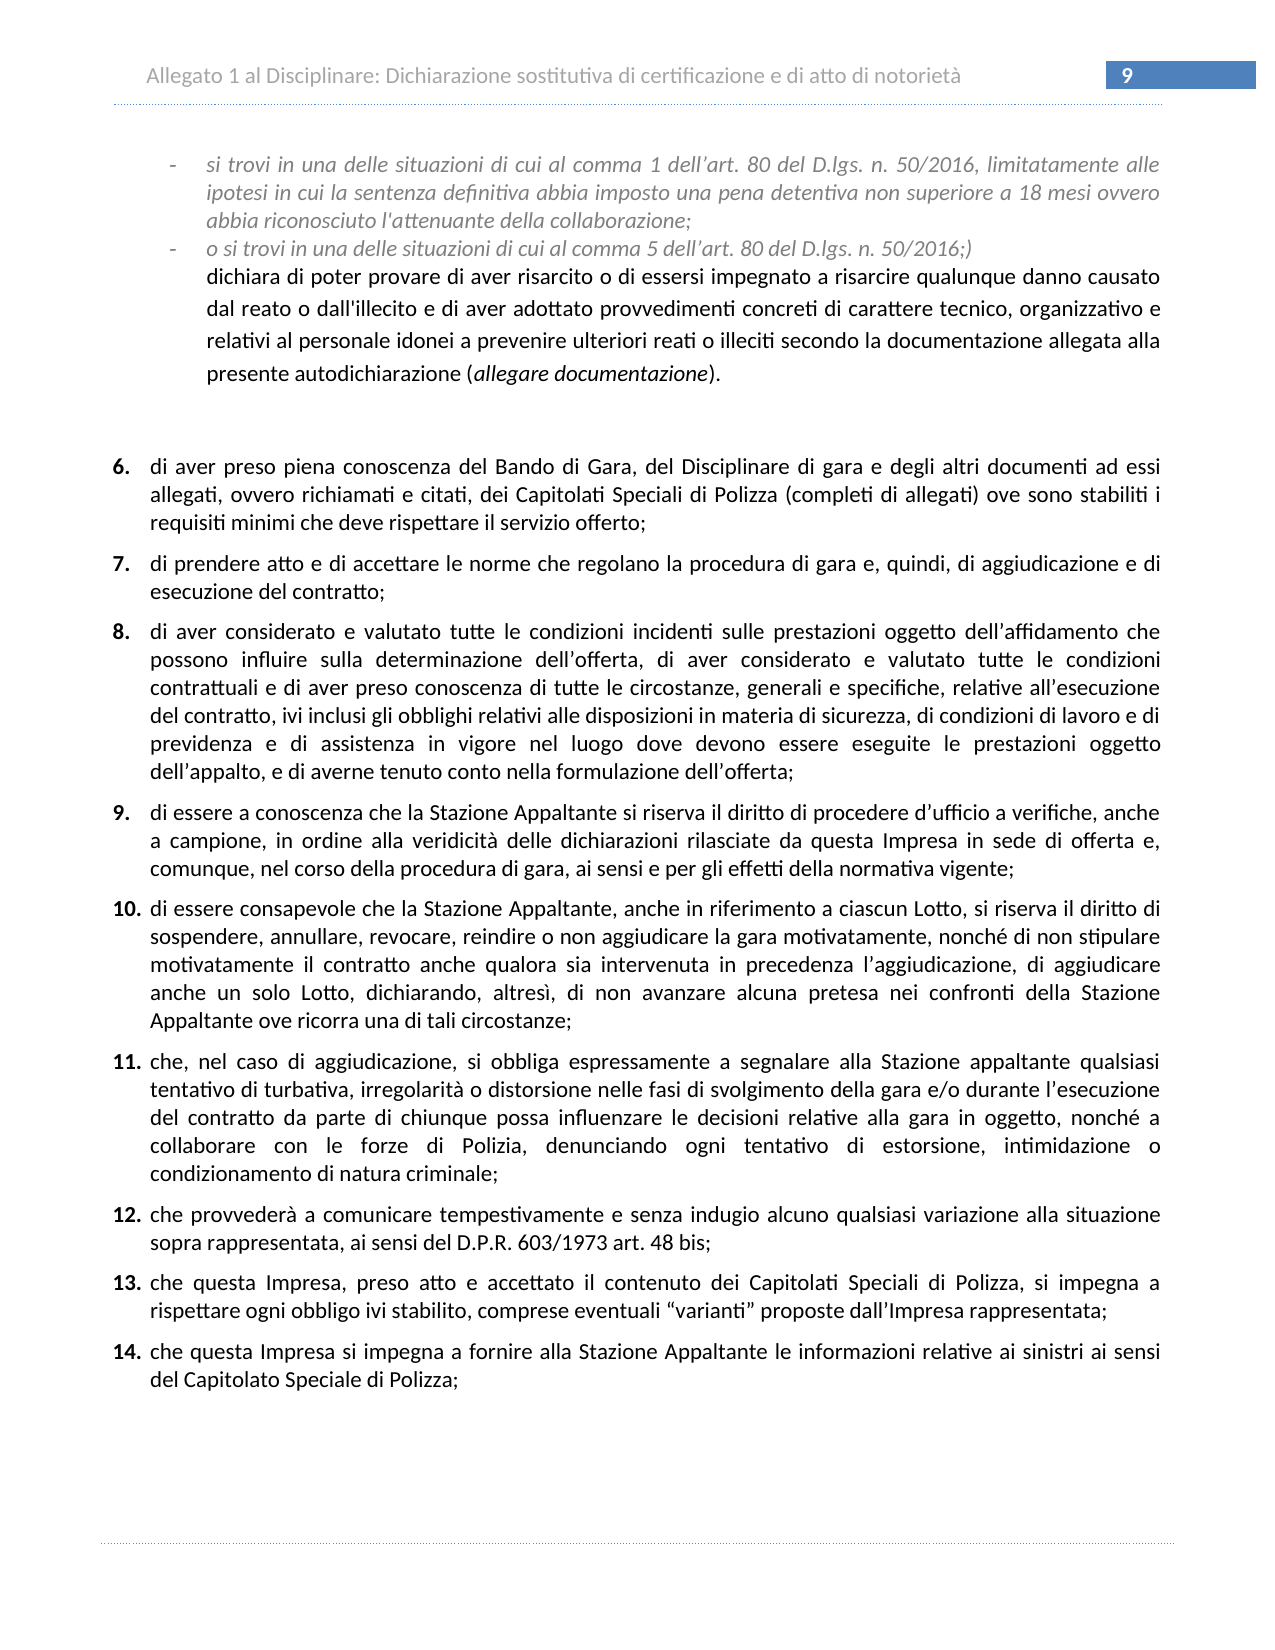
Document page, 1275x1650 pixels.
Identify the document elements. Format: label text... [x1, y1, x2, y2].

list che questa Impresa, preso atto e accettato il contenuto dei Capitolati Speciali di Polizza, si impegna a rispettare ogni obbligo ivi stabilito, comprese eventuali “varianti” proposte dall’Impresa rappresentata; [112, 1268, 1162, 1324]
text dichiara di poter provare di aver risarcito o di essersi impegnato a risarcire qualunque danno causato dal reato o dall'illecito e di aver adottato provvedimenti concreti di carattere tecnico, organizzativo e relativi al personale idonei a prevenire ulteriori reati o illeciti secondo la documentazione allegata alla presente autodichiarazione (allegare documentazione). [206, 262, 1162, 387]
list di prendere atto e di accettare le norme che regolano la procedura di gara e, quindi, di aggiudicazione e di esecuzione del contratto; [112, 549, 1162, 605]
list di essere a conoscenza che la Stazione Appaltante si riserva il diritto di procedere d’ufficio a verifiche, anche a campione, in ordine alla veridicità delle dichiarazioni rilasciate da questa Impresa in sede di offerta e, comunque, nel corso della procedura di gara, ai sensi e per gli effetti della normativa vigente; [112, 798, 1162, 882]
list di aver considerato e valutato tutte le condizioni incidenti sulle prestazioni oggetto dell’affidamento che possono influire sulla determinazione dell’offerta, di aver considerato e valutato tutte le condizioni contrattuali e di aver preso conoscenza di tutte le circostanze, generali e specifiche, relative all’esecuzione del contratto, ivi inclusi gli obblighi relativi alle disposizioni in materia di sicurezza, di condizioni di lavoro e di previdenza e di assistenza in vigore nel luogo dove devono essere eseguite le prestazioni oggetto dell’appalto, e di averne tenuto conto nella formulazione dell’offerta; [112, 617, 1162, 785]
list si trovi in una delle situazioni di cui al comma 1 dell’art. 80 del D.lgs. n. 50/2016, limitatamente alle ipotesi in cui la sentenza definitiva abbia imposto una pena detentiva non superiore a 18 mesi ovvero abbia riconosciuto l'attenuante della collaborazione; [169, 150, 1162, 234]
list che provvederà a comunicare tempestivamente e senza indugio alcuno qualsiasi variazione alla situazione sopra rappresentata, ai sensi del D.P.R. 603/1973 art. 48 bis; [112, 1200, 1162, 1256]
list o si trovi in una delle situazioni di cui al comma 5 dell’art. 80 del D.lgs. n. 50/2016;) [169, 234, 1162, 262]
list che, nel caso di aggiudicazione, si obbliga espressamente a segnalare alla Stazione appaltante qualsiasi tentativo di turbativa, irregolarità o distorsione nelle fasi di svolgimento della gara e/o durante l’esecuzione del contratto da parte di chiunque possa influenzare le decisioni relative alla gara in oggetto, nonché a collaborare con le forze di Polizia, denunciando ogni tentativo di estorsione, intimidazione o condizionamento di natura criminale; [112, 1047, 1162, 1187]
list che questa Impresa si impegna a fornire alla Stazione Appaltante le informazioni relative ai sinistri ai sensi del Capitolato Speciale di Polizza; [112, 1337, 1162, 1393]
list di aver preso piena conoscenza del Bando di Gara, del Disciplinare di gara e degli altri documenti ad essi allegati, ovvero richiamati e citati, dei Capitolati Speciali di Polizza (completi di allegati) ove sono stabiliti i requisiti minimi che deve rispettare il servizio offerto; [112, 452, 1162, 536]
list di essere consapevole che la Stazione Appaltante, anche in riferimento a ciascun Lotto, si riserva il diritto di sospendere, annullare, revocare, reindire o non aggiudicare la gara motivatamente, nonché di non stipulare motivatamente il contratto anche qualora sia intervenuta in precedenza l’aggiudicazione, di aggiudicare anche un solo Lotto, dichiarando, altresì, di non avanzare alcuna pretesa nei confronti della Stazione Appaltante ove ricorra una di tali circostanze; [112, 894, 1162, 1034]
